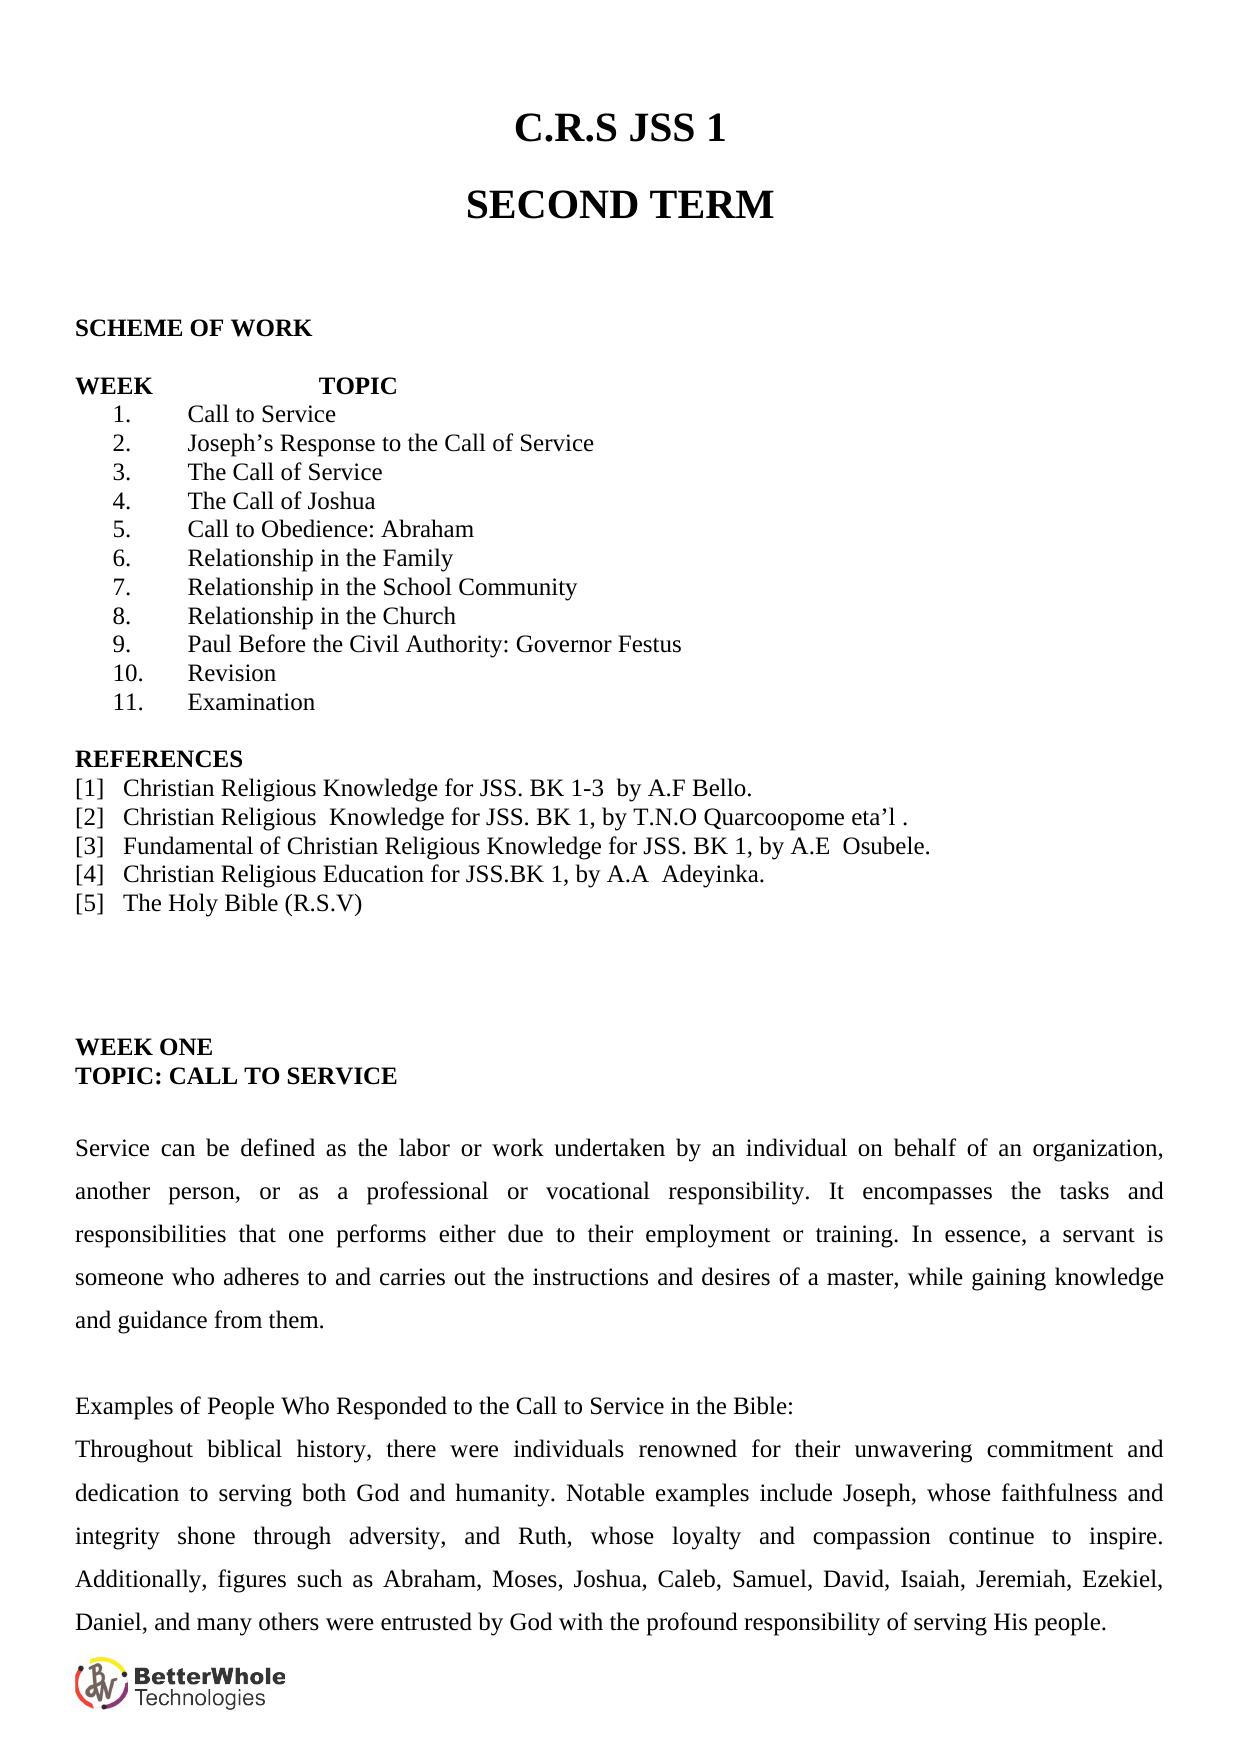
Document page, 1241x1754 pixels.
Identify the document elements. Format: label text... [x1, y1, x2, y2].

list Examination [112, 687, 1165, 716]
list Joseph’s Response to the Call of Service [112, 428, 1165, 457]
list Paul Before the Civil Authority: Governor Festus [112, 629, 1165, 658]
text TOPIC: CALL TO SERVICE [75, 1061, 1165, 1089]
text SCHEME OF WORK [75, 313, 1165, 342]
list Relationship in the Family [112, 543, 1165, 572]
text [2] Christian Religious Knowledge for JSS. BK 1, by T.N.O Quarcoopome eta’l . [75, 802, 1165, 831]
list The Call of Joshua [112, 486, 1165, 514]
text Throughout biblical history, there were individuals renowned for their unwavering commitment and dedication to serving both God and humanity. Notable examples include Joseph, whose faithfulness and integrity shone through adversity, and Ruth, whose loyalty and compassion continue to inspire. Additionally, figures such as Abraham, Moses, Joshua, Caleb, Samuel, David, Isaiah, Jeremiah, Ezekiel, Daniel, and many others were entrusted by God with the profound responsibility of serving His people. [75, 1434, 1165, 1636]
text WEEK ONE [75, 1032, 1165, 1061]
text REFERENCES [75, 744, 1165, 773]
text Examples of People Who Responded to the Call to Service in the Bible: [75, 1391, 1165, 1420]
list Relationship in the School Community [112, 572, 1165, 601]
list Call to Service [112, 399, 1165, 428]
text [1] Christian Religious Knowledge for JSS. BK 1-3 by A.F Bello. [75, 773, 1165, 802]
text C.R.S JSS 1 [75, 102, 1165, 150]
picture [75, 1657, 285, 1710]
text [4] Christian Religious Education for JSS.BK 1, by A.A Adeyinka. [75, 859, 1165, 888]
text SECOND TERM [75, 179, 1165, 227]
list Call to Obedience: Abraham [112, 514, 1165, 543]
list Revision [112, 658, 1165, 687]
text [3] Fundamental of Christian Religious Knowledge for JSS. BK 1, by A.E Osubele. [75, 831, 1165, 859]
text [5] The Holy Bible (R.S.V) [75, 888, 1165, 917]
text WEEK TOPIC [75, 371, 1165, 399]
text Service can be defined as the labor or work undertaken by an individual on behalf of an organization, another person, or as a professional or vocational responsibility. It encompasses the tasks and responsibilities that one performs either due to their employment or training. In essence, a servant is someone who adheres to and carries out the instructions and desires of a master, while gaining knowledge and guidance from them. [75, 1133, 1165, 1334]
list The Call of Service [112, 457, 1165, 486]
list Relationship in the Church [112, 601, 1165, 629]
